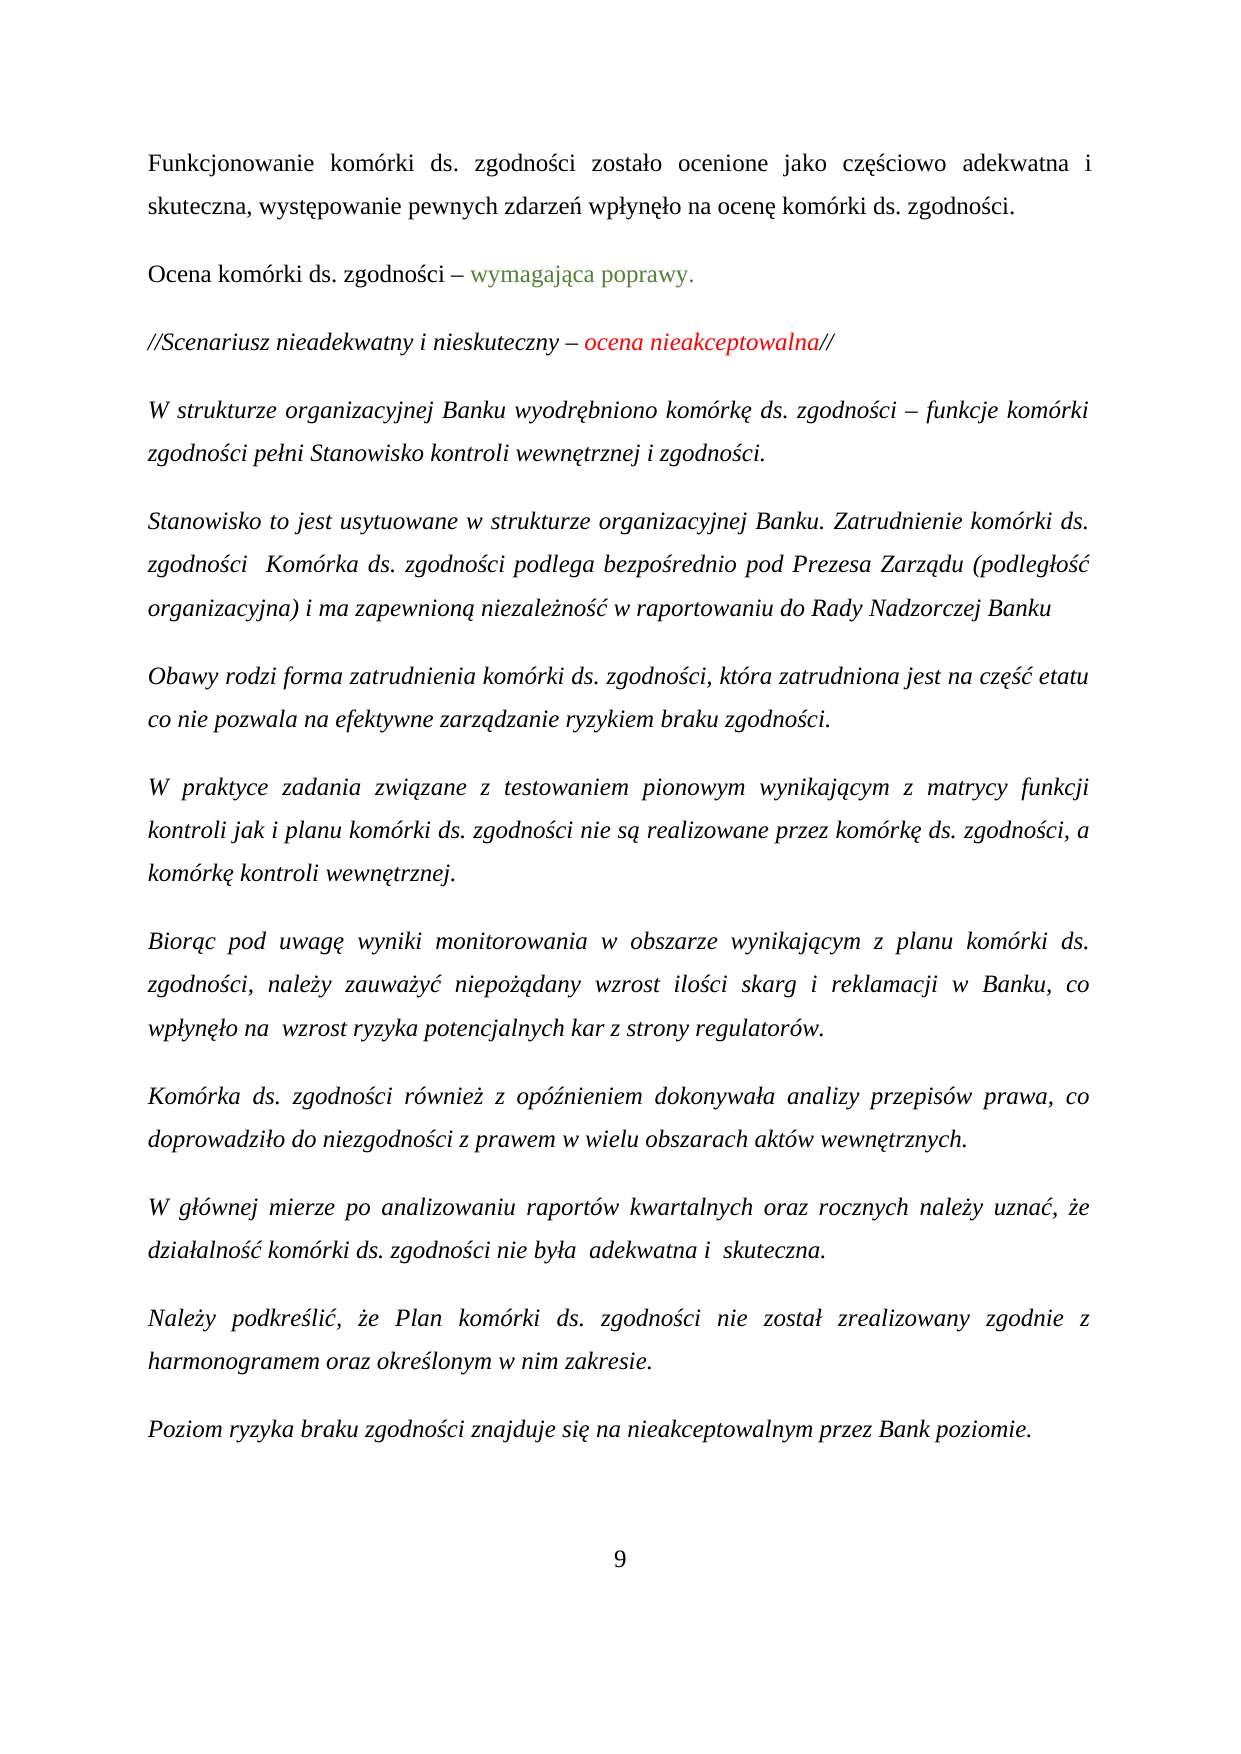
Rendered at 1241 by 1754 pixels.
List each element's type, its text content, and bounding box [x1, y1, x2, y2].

text //Scenariusz nieadekwatny i nieskuteczny – ocena nieakceptowalna// [148, 327, 1093, 356]
text Ocena komórki ds. zgodności – wymagająca poprawy. [148, 259, 1093, 288]
text W praktyce zadania związane z testowaniem pionowym wynikającym z matrycy funkcji kontroli jak i planu komórki ds. zgodności nie są realizowane przez komórkę ds. zgodności, a komórkę kontroli wewnętrznej. [148, 772, 1093, 887]
text Poziom ryzyka braku zgodności znajduje się na nieakceptowalnym przez Bank poziomie. [148, 1414, 1093, 1443]
text W głównej mierze po analizowaniu raportów kwartalnych oraz rocznych należy uznać, że działalność komórki ds. zgodności nie była adekwatna i skuteczna. [148, 1192, 1093, 1264]
text W strukturze organizacyjnej Banku wyodrębniono komórkę ds. zgodności – funkcje komórki zgodności pełni Stanowisko kontroli wewnętrznej i zgodności. [148, 395, 1093, 467]
text Funkcjonowanie komórki ds. zgodności zostało ocenione jako częściowo adekwatna i skuteczna, występowanie pewnych zdarzeń wpłynęło na ocenę komórki ds. zgodności. [148, 148, 1093, 219]
text Biorąc pod uwagę wyniki monitorowania w obszarze wynikającym z planu komórki ds. zgodności, należy zauważyć niepożądany wzrost ilości skarg i reklamacji w Banku, co wpłynęło na wzrost ryzyka potencjalnych kar z strony regulatorów. [148, 926, 1093, 1041]
text Obawy rodzi forma zatrudnienia komórki ds. zgodności, która zatrudniona jest na część etatu co nie pozwala na efektywne zarządzanie ryzykiem braku zgodności. [148, 661, 1093, 733]
text Komórka ds. zgodności również z opóźnieniem dokonywała analizy przepisów prawa, co doprowadziło do niezgodności z prawem w wielu obszarach aktów wewnętrznych. [148, 1081, 1093, 1153]
text Należy podkreślić, że Plan komórki ds. zgodności nie został zrealizowany zgodnie z harmonogramem oraz określonym w nim zakresie. [148, 1303, 1093, 1375]
text Stanowisko to jest usytuowane w strukturze organizacyjnej Banku. Zatrudnienie komórki ds. zgodności Komórka ds. zgodności podlega bezpośrednio pod Prezesa Zarządu (podległość organizacyjna) i ma zapewnioną niezależność w raportowaniu do Rady Nadzorczej Banku [148, 506, 1093, 621]
